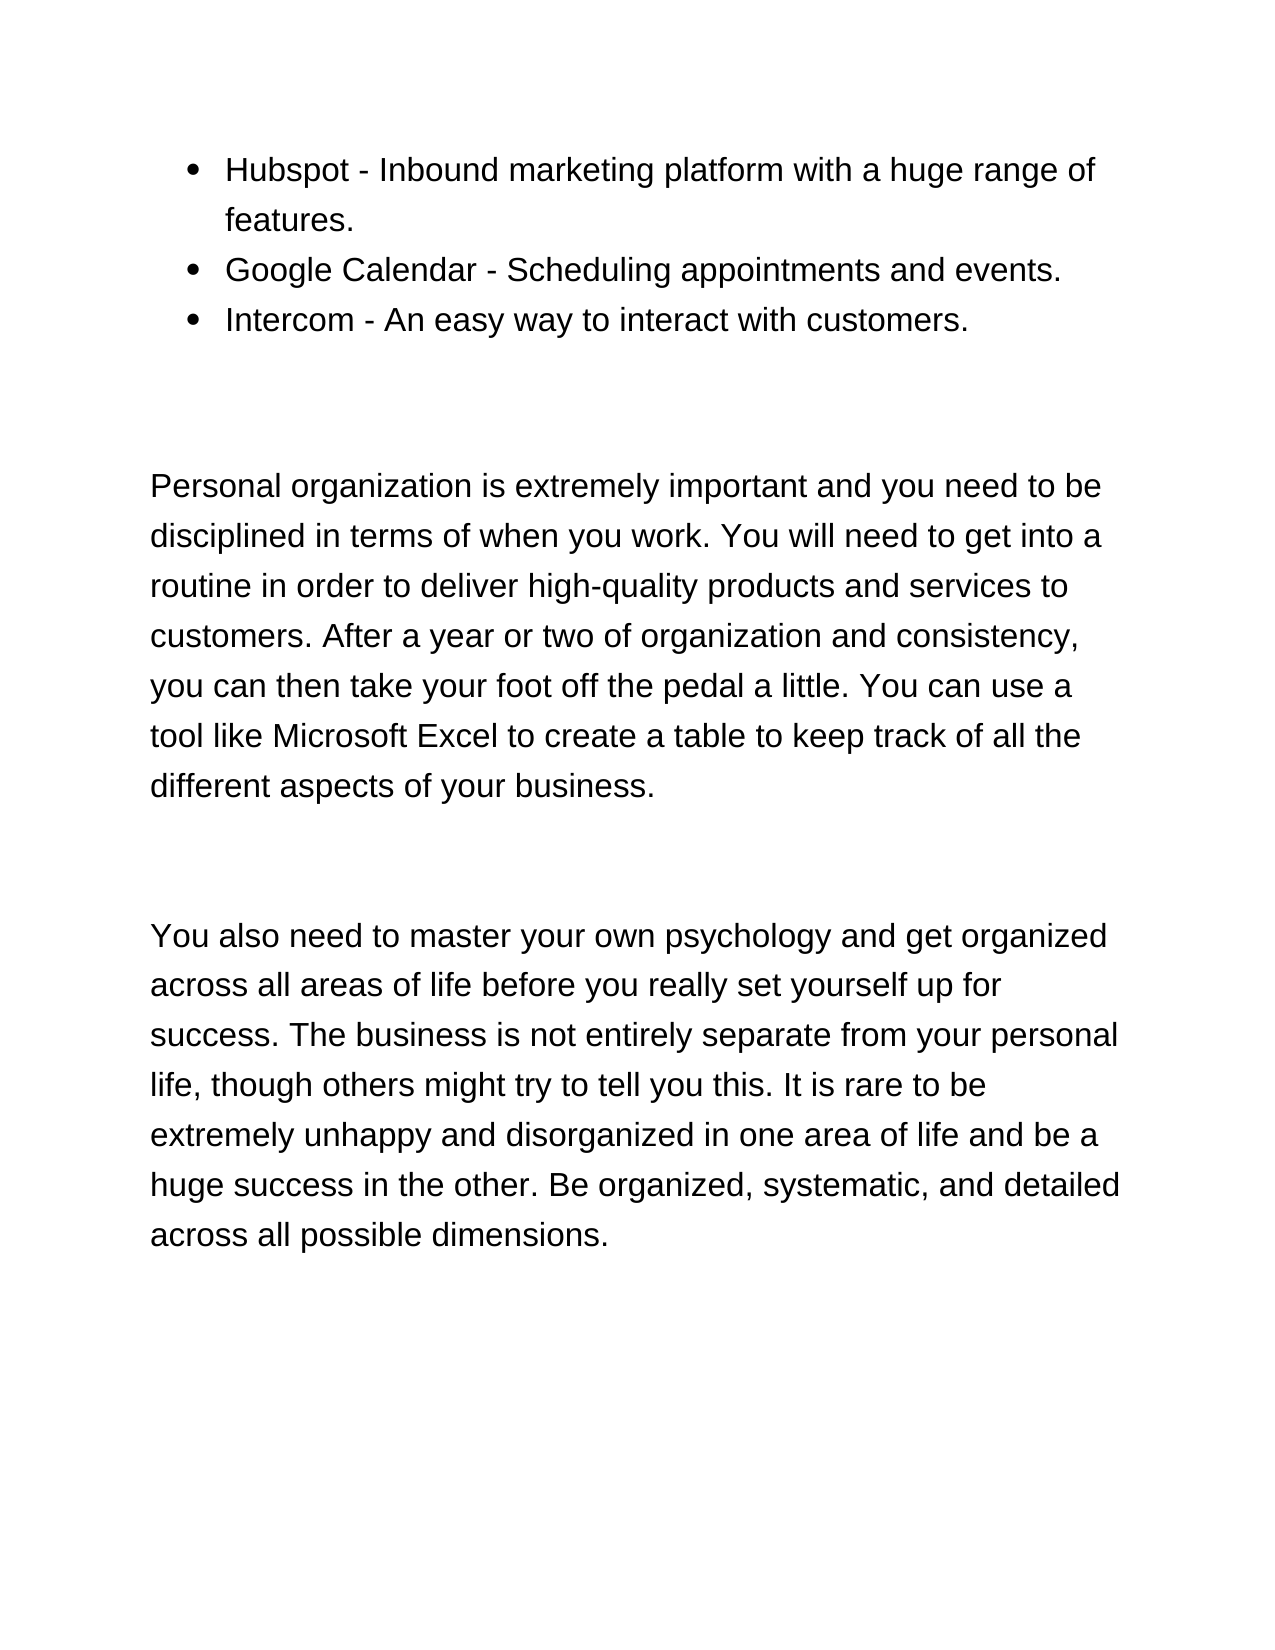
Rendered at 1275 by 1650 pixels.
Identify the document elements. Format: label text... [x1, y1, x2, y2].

list Hubspot - Inbound marketing platform with a huge range of features. [187, 150, 1125, 238]
list Intercom - An easy way to interact with customers. [187, 300, 1125, 338]
list Google Calendar - Scheduling appointments and events. [187, 250, 1125, 288]
text Personal organization is extremely important and you need to be disciplined in terms of when you work. You will need to get into a routine in order to deliver high-quality products and services to customers. After a year or two of organization and consistency, you can then take your foot off the pedal a little. You can use a tool like Microsoft Excel to create a table to keep track of all the different aspects of your business. [150, 467, 1125, 804]
text You also need to master your own psychology and get organized across all areas of life before you really set yourself up for success. The business is not entirely separate from your personal life, though others might try to tell you this. It is rare to be extremely unhappy and disorganized in one area of life and be a huge success in the other. Be organized, systematic, and detailed across all possible dimensions. [150, 916, 1125, 1253]
